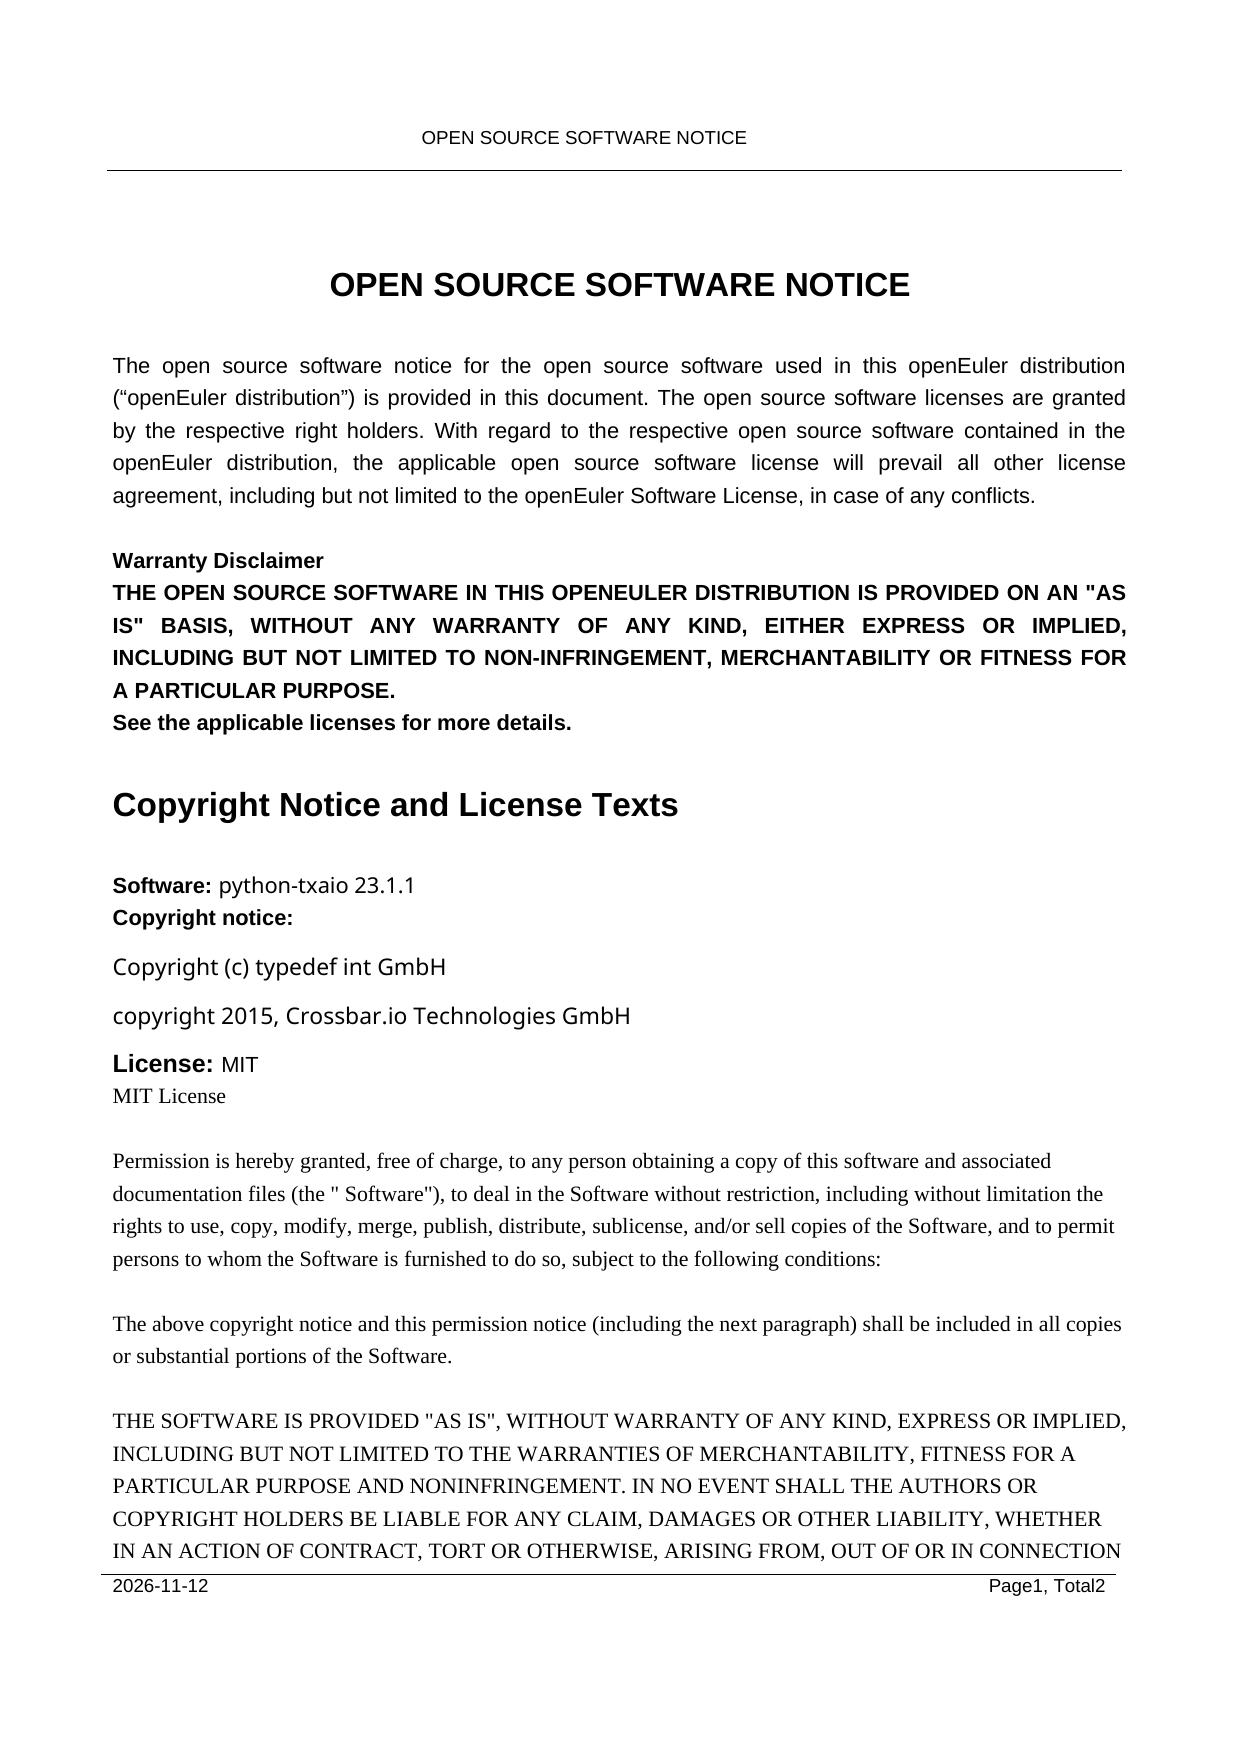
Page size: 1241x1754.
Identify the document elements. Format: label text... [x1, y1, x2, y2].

text Warranty Disclaimer [112, 544, 1128, 576]
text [112, 1079, 1128, 1567]
text OPEN SOURCE SOFTWARE NOTICE [112, 251, 1128, 316]
title Software: python-txaio 23.1.1 [112, 869, 1128, 901]
text Copyright Notice and License Texts [112, 771, 1128, 836]
text Copyright notice: Copyright (c) typedef int GmbH copyright 2015, Crossbar.io Technologies GmbH [112, 901, 1128, 1031]
text The open source software notice for the open source software used in this openEuler distribution (“openEuler distribution”) is provided in this document. The open source software licenses are granted by the respective right holders. With regard to the respective open source software contained in the openEuler distribution, the applicable open source software license will prevail all other license agreement, including but not limited to the openEuler Software License, in case of any conflicts. [112, 349, 1128, 511]
text THE OPEN SOURCE SOFTWARE IN THIS OPENEULER DISTRIBUTION IS PROVIDED ON AN "AS IS" BASIS, WITHOUT ANY WARRANTY OF ANY KIND, EITHER EXPRESS OR IMPLIED, INCLUDING BUT NOT LIMITED TO NON-INFRINGEMENT, MERCHANTABILITY OR FITNESS FOR A PARTICULAR PURPOSE. See the applicable licenses for more details. [112, 576, 1128, 739]
text License: MIT [112, 1047, 1128, 1079]
